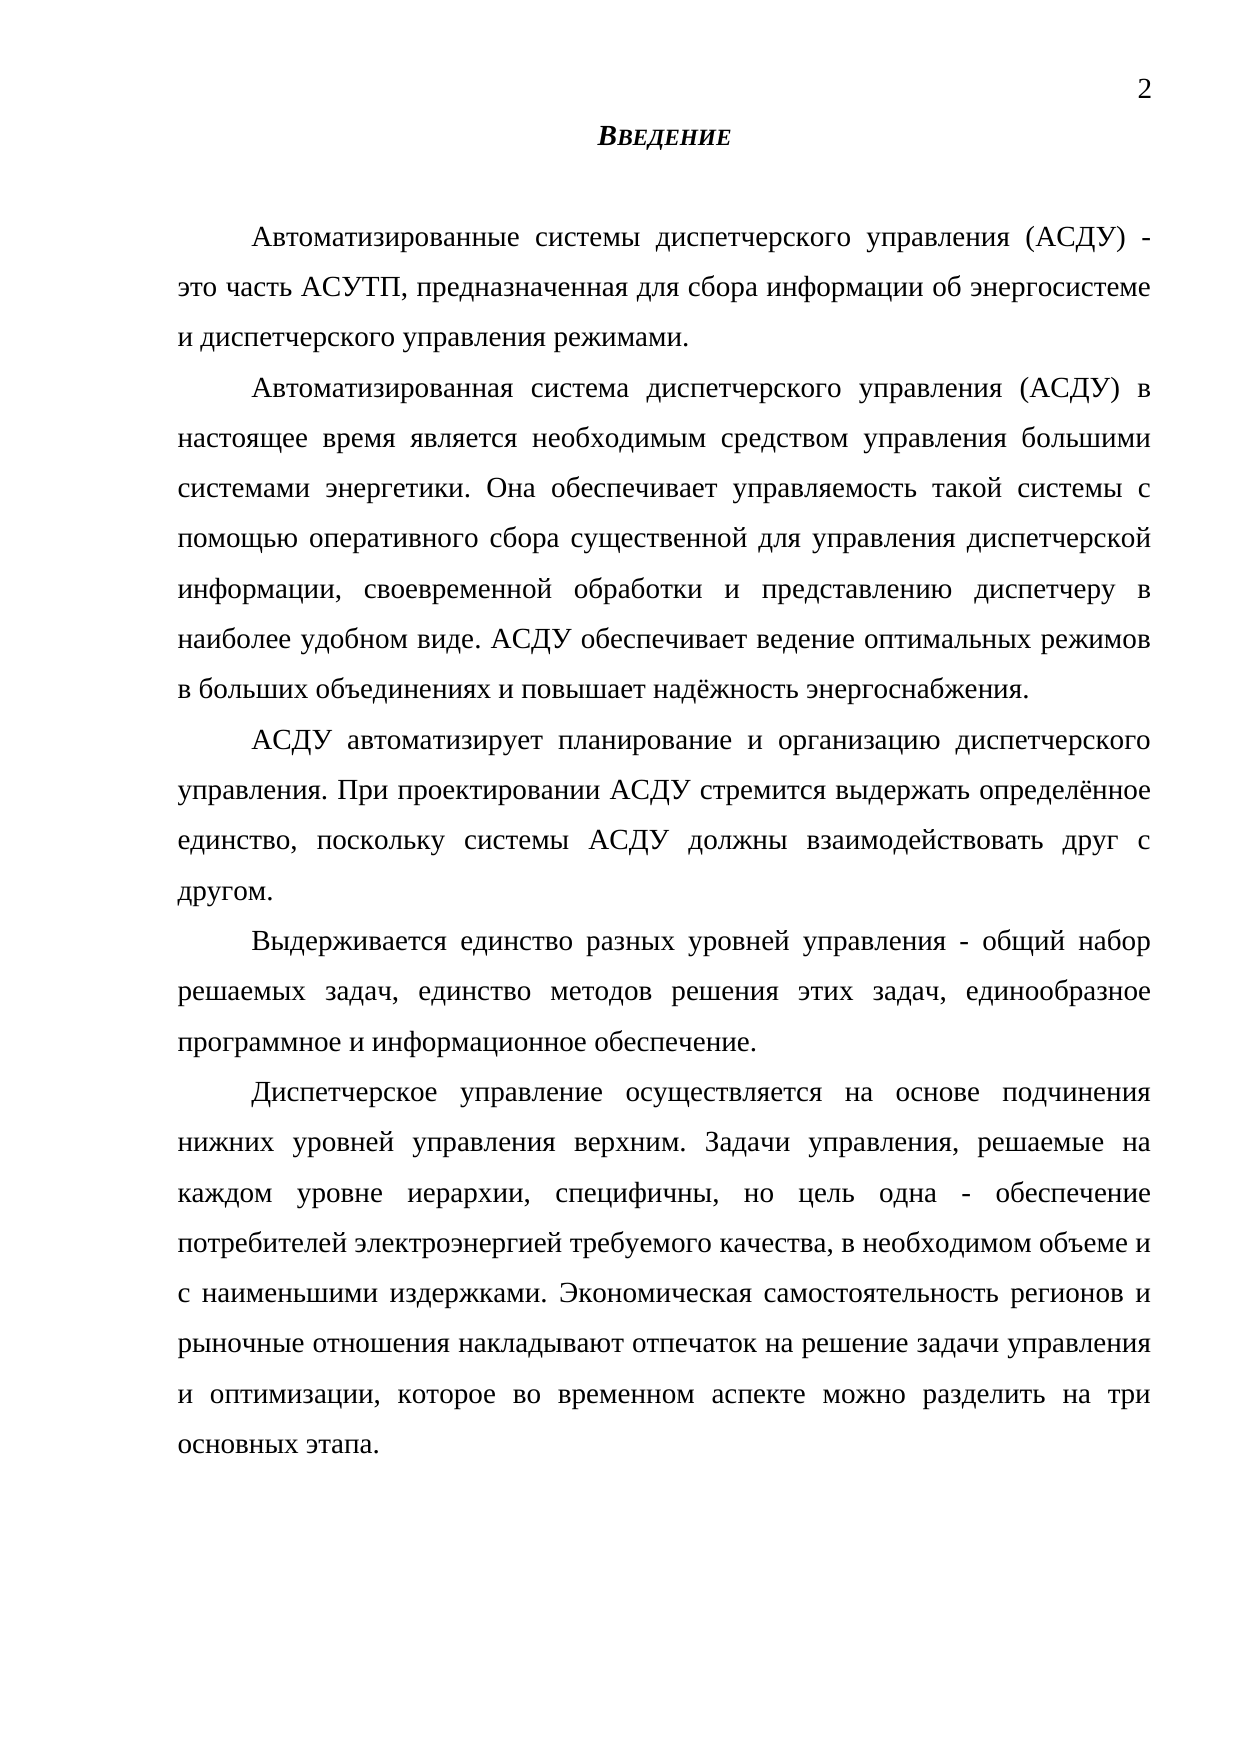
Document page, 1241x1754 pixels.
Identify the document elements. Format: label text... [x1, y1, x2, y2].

text Автоматизированные системы диспетчерского управления (АСДУ) - это часть АСУТП, предназначенная для сбора информации об энергосистеме и диспетчерского управления режимами. [177, 219, 1152, 353]
text Диспетчерское управление осуществляется на основе подчинения нижних уровней управления верхним. Задачи управления, решаемые на каждом уровне иерархии, специфичны, но цель одна - обеспечение потребителей электроэнергией требуемого качества, в необходимом объеме и с наименьшими издержками. Экономическая самостоятельность регионов и рыночные отношения накладывают отпечаток на решение задачи управления и оптимизации, которое во временном аспекте можно разделить на три основных этапа. [177, 1074, 1152, 1460]
subtitle Введение [177, 118, 1152, 152]
text АСДУ автоматизирует планирование и организацию диспетчерского управления. При проектировании АСДУ стремится выдержать определённое единство, поскольку системы АСДУ должны взаимодействовать друг с другом. [177, 722, 1152, 906]
text Выдерживается единство разных уровней управления - общий набор решаемых задач, единство методов решения этих задач, единообразное программное и информационное обеспечение. [177, 923, 1152, 1057]
text Автоматизированная система диспетчерского управления (АСДУ) в настоящее время является необходимым средством управления большими системами энергетики. Она обеспечивает управляемость такой системы с помощью оперативного сбора существенной для управления диспетчерской информации, своевременной обработки и представлению диспетчеру в наиболее удобном виде. АСДУ обеспечивает ведение оптимальных режимов в больших объединениях и повышает надёжность энергоснабжения. [177, 370, 1152, 705]
